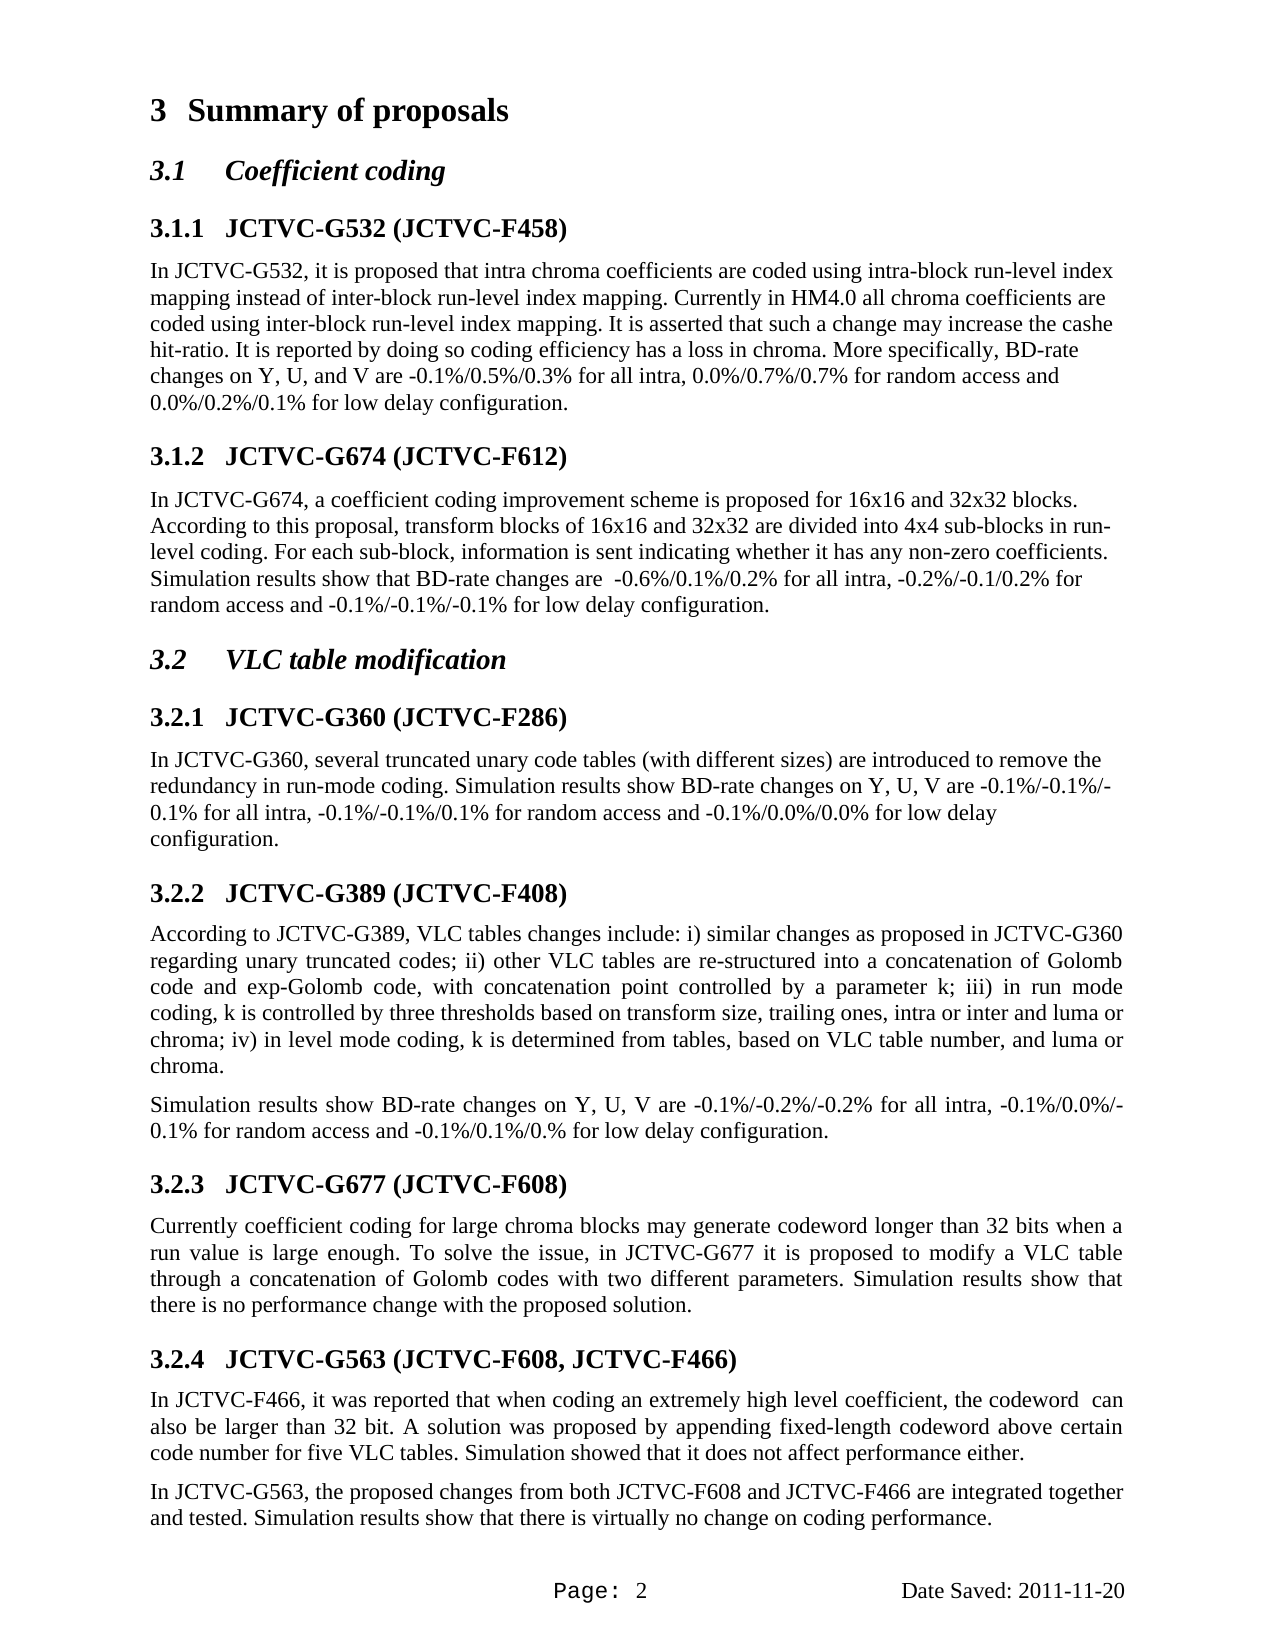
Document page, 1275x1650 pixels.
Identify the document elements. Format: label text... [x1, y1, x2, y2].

subtitle VLC table modification [150, 642, 1125, 676]
subtitle JCTVC-G674 (JCTVC-F612) [150, 440, 1125, 471]
text In JCTVC-G563, the proposed changes from both JCTVC-F608 and JCTVC-F466 are integrated together and tested. Simulation results show that there is virtually no change on coding performance. [150, 1478, 1125, 1531]
subtitle JCTVC-G532 (JCTVC-F458) [150, 212, 1125, 243]
text In JCTVC-G674, a coefficient coding improvement scheme is proposed for 16x16 and 32x32 blocks. According to this proposal, transform blocks of 16x16 and 32x32 are divided into 4x4 sub-blocks in run-level coding. For each sub-block, information is sent indicating whether it has any non-zero coefficients. Simulation results show that BD-rate changes are -0.6%/0.1%/0.2% for all intra, -0.2%/-0.1/0.2% for random access and -0.1%/-0.1%/-0.1% for low delay configuration. [150, 486, 1125, 617]
text According to JCTVC-G389, VLC tables changes include: i) similar changes as proposed in JCTVC-G360 regarding unary truncated codes; ii) other VLC tables are re-structured into a concatenation of Golomb code and exp-Golomb code, with concatenation point controlled by a parameter k; iii) in run mode coding, k is controlled by three thresholds based on transform size, trailing ones, intra or inter and luma or chroma; iv) in level mode coding, k is determined from tables, based on VLC table number, and luma or chroma. [150, 920, 1125, 1078]
subtitle Summary of proposals [150, 90, 1125, 128]
subtitle JCTVC-G389 (JCTVC-F408) [150, 877, 1125, 908]
text In JCTVC-F466, it was reported that when coding an extremely high level coefficient, the codeword can also be larger than 32 bit. A solution was proposed by appending fixed-length codeword above certain code number for five VLC tables. Simulation showed that it does not affect performance either. [150, 1386, 1125, 1465]
subtitle JCTVC-G677 (JCTVC-F608) [150, 1169, 1125, 1200]
subtitle Coefficient coding [150, 153, 1125, 187]
text In JCTVC-G532, it is proposed that intra chroma coefficients are coded using intra-block run-level index mapping instead of inter-block run-level index mapping. Currently in HM4.0 all chroma coefficients are coded using inter-block run-level index mapping. It is asserted that such a change may increase the cashe hit-ratio. It is reported by doing so coding efficiency has a loss in chroma. More specifically, BD-rate changes on Y, U, and V are -0.1%/0.5%/0.3% for all intra, 0.0%/0.7%/0.7% for random access and 0.0%/0.2%/0.1% for low delay configuration. [150, 257, 1125, 415]
subtitle JCTVC-G563 (JCTVC-F608, JCTVC-F466) [150, 1343, 1125, 1374]
text Simulation results show BD-rate changes on Y, U, V are -0.1%/-0.2%/-0.2% for all intra, -0.1%/0.0%/-0.1% for random access and -0.1%/0.1%/0.% for low delay configuration. [150, 1091, 1125, 1144]
text Currently coefficient coding for large chroma blocks may generate codeword longer than 32 bits when a run value is large enough. To solve the issue, in JCTVC-G677 it is proposed to modify a VLC table through a concatenation of Golomb codes with two different parameters. Simulation results show that there is no performance change with the proposed solution. [150, 1212, 1125, 1318]
subtitle JCTVC-G360 (JCTVC-F286) [150, 701, 1125, 732]
text In JCTVC-G360, several truncated unary code tables (with different sizes) are introduced to remove the redundancy in run-mode coding. Simulation results show BD-rate changes on Y, U, V are -0.1%/-0.1%/-0.1% for all intra, -0.1%/-0.1%/0.1% for random access and -0.1%/0.0%/0.0% for low delay configuration. [150, 746, 1125, 852]
